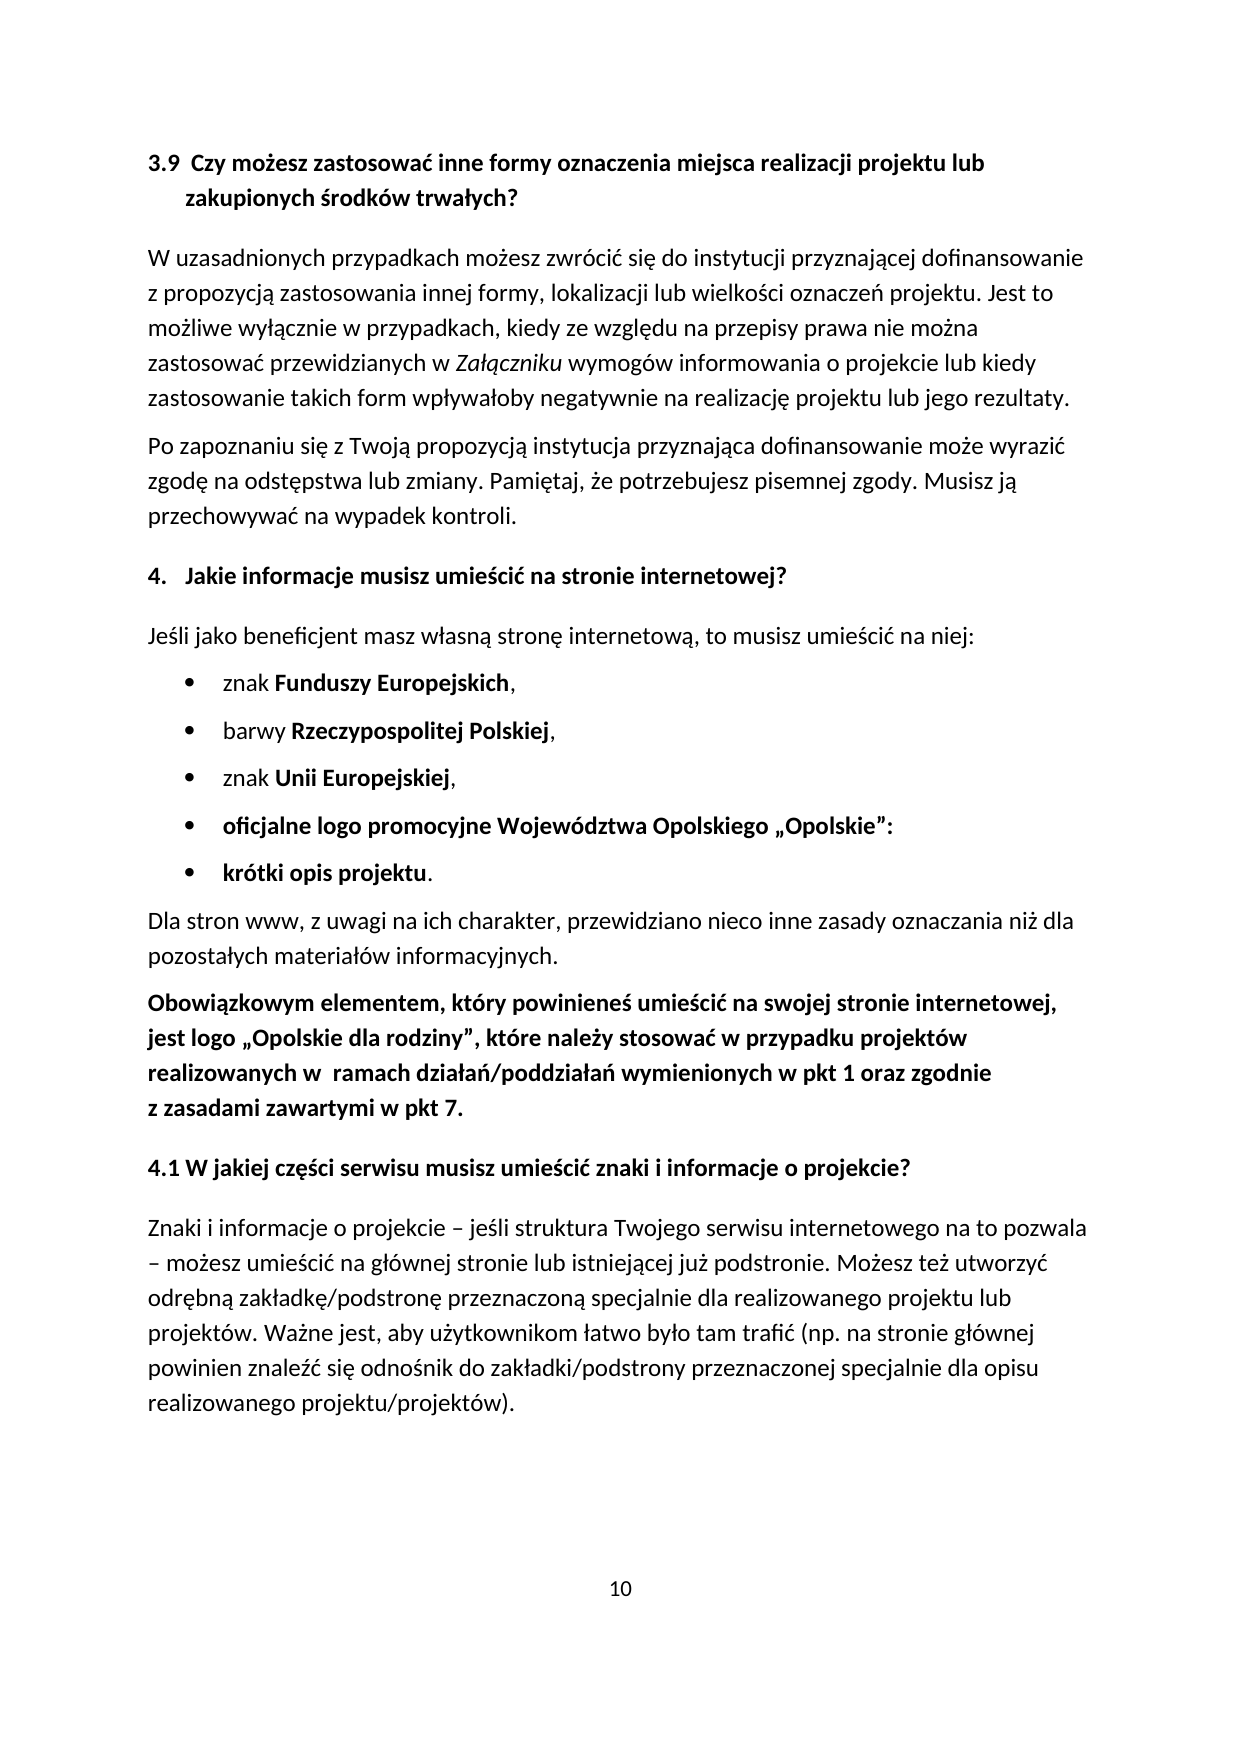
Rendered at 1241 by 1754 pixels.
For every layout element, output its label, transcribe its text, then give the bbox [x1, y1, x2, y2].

text Obowiązkowym elementem, który powinieneś umieścić na swojej stronie internetowej, jest logo „Opolskie dla rodziny”, które należy stosować w przypadku projektów realizowanych w ramach działań/poddziałań wymienionych w pkt 1 oraz zgodnie z zasadami zawartymi w pkt 7. [148, 988, 1093, 1123]
list krótki opis projektu. [185, 858, 1093, 888]
list znak Funduszy Europejskich, [185, 668, 1093, 698]
list barwy Rzeczypospolitej Polskiej, [185, 715, 1093, 746]
text Znaki i informacje o projekcie – jeśli struktura Twojego serwisu internetowego na to pozwala – możesz umieścić na głównej stronie lub istniejącej już podstronie. Możesz też utworzyć odrębną zakładkę/podstronę przeznaczoną specjalnie dla realizowanego projektu lub projektów. Ważne jest, aby użytkownikom łatwo było tam trafić (np. na stronie głównej powinien znaleźć się odnośnik do zakładki/podstrony przeznaczonej specjalnie dla opisu realizowanego projektu/projektów). [148, 1213, 1093, 1418]
list znak Unii Europejskiej, [185, 763, 1093, 793]
list Czy możesz zastosować inne formy oznaczenia miejsca realizacji projektu lub zakupionych środków trwałych? [148, 148, 1093, 213]
text Po zapoznaniu się z Twoją propozycją instytucja przyznająca dofinansowanie może wyrazić zgodę na odstępstwa lub zmiany. Pamiętaj, że potrzebujesz pisemnej zgody. Musisz ją przechowywać na wypadek kontroli. [148, 430, 1093, 531]
text W uzasadnionych przypadkach możesz zwrócić się do instytucji przyznającej dofinansowanie z propozycją zastosowania innej formy, lokalizacji lub wielkości oznaczeń projektu. Jest to możliwe wyłącznie w przypadkach, kiedy ze względu na przepisy prawa nie można zastosować przewidzianych w Załączniku wymogów informowania o projekcie lub kiedy zastosowanie takich form wpływałoby negatywnie na realizację projektu lub jego rezultaty. [148, 243, 1093, 413]
text Dla stron www, z uwagi na ich charakter, przewidziano nieco inne zasady oznaczania niż dla pozostałych materiałów informacyjnych. [148, 905, 1093, 971]
list Jakie informacje musisz umieścić na stronie internetowej? [148, 560, 1093, 591]
list W jakiej części serwisu musisz umieścić znaki i informacje o projekcie? [148, 1153, 1093, 1183]
text Jeśli jako beneficjent masz własną stronę internetową, to musisz umieścić na niej: [148, 620, 1093, 651]
list oficjalne logo promocyjne Województwa Opolskiego „Opolskie”: [185, 810, 1093, 841]
